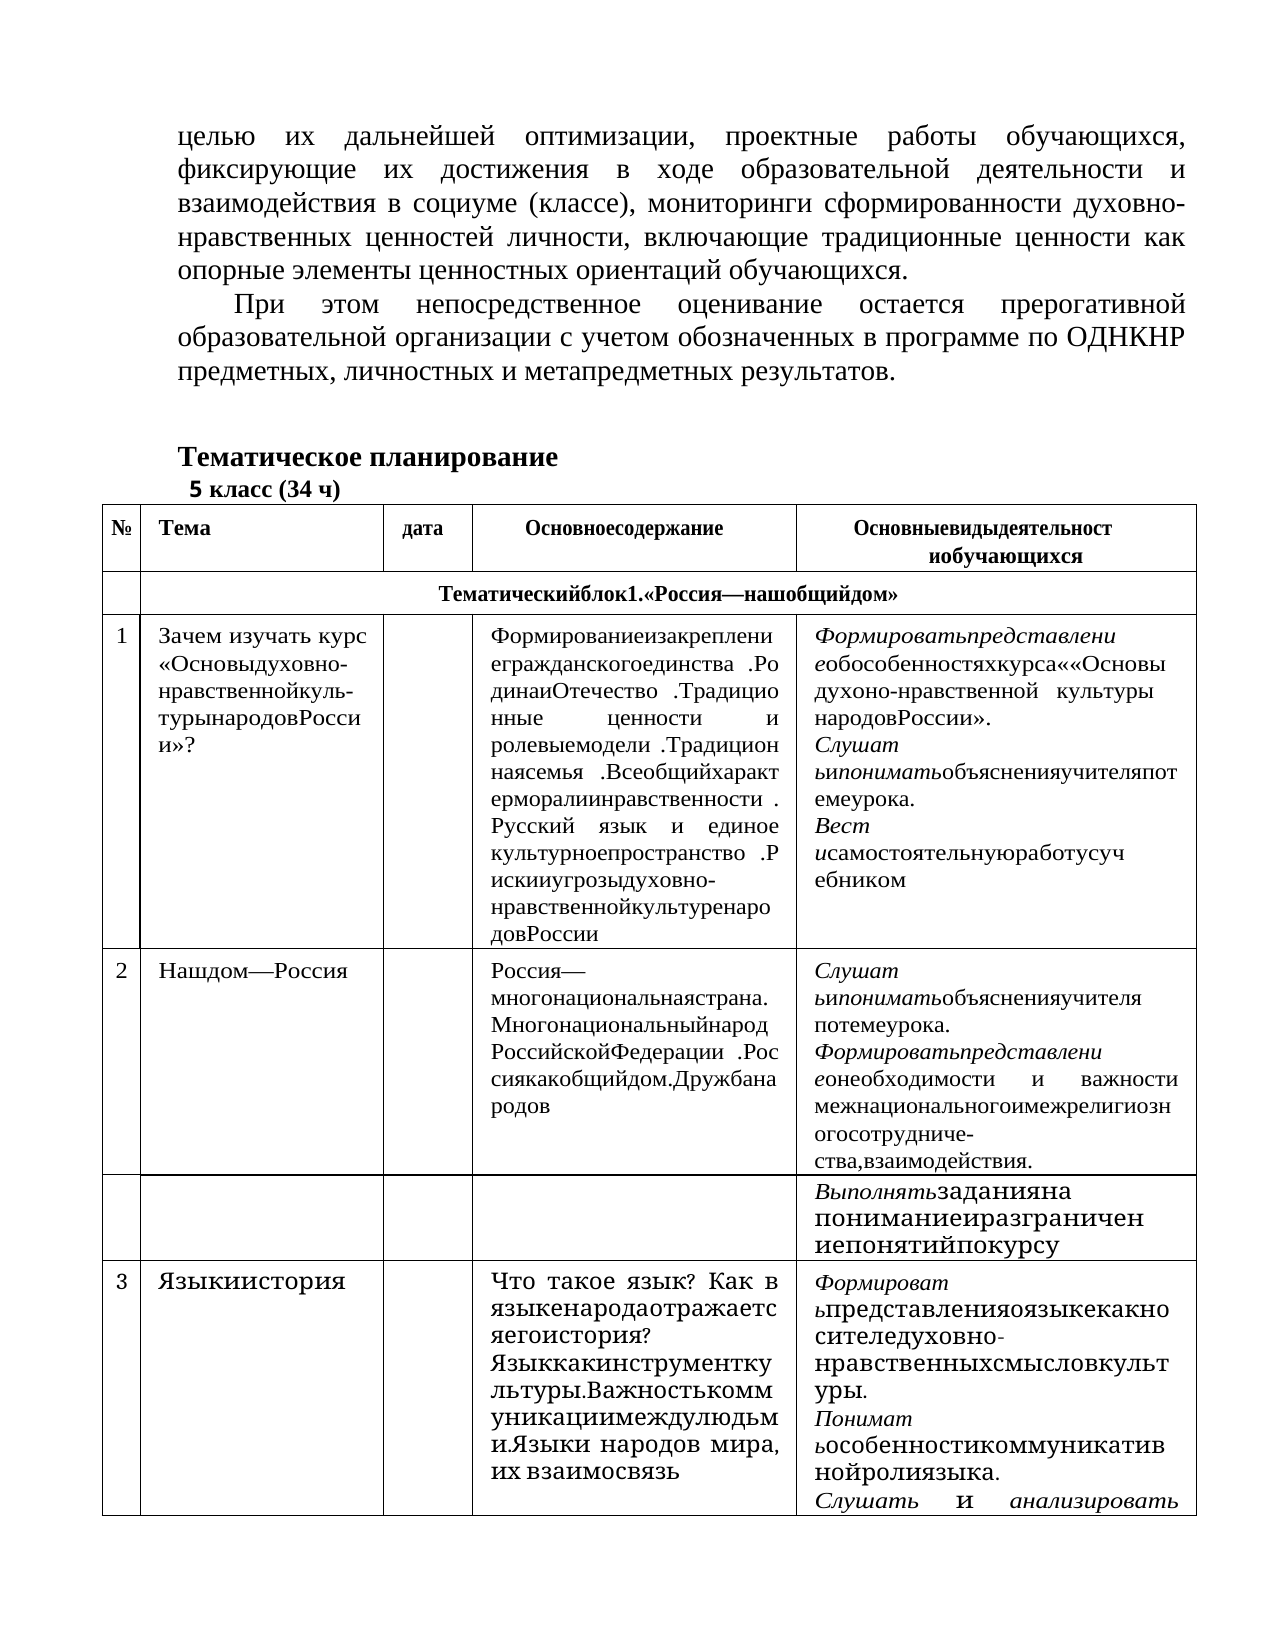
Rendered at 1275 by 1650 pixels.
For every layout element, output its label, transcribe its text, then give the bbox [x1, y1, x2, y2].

table_cell [473, 1176, 796, 1260]
table_cell [384, 1261, 472, 1514]
table_header Тема [141, 505, 383, 571]
table_cell 1 [103, 615, 139, 948]
table_cell Нашдом—Россия [141, 949, 383, 1174]
table_cell Формированиеизакреплениегражданскогоединства .РодинаиОтечество .Традиционные ценности и ролевыемодели .Традиционнаясемья .Всеобщийхарактерморалиинравственности .Русский язык и единое культурноепространство .Рискииугрозыдуховно-нравственнойкультуренародовРоссии [473, 615, 796, 948]
list класс (34 ч) [189, 473, 1186, 504]
table_cell [384, 949, 472, 1174]
table_cell [384, 615, 472, 948]
table_header Основноесодержание [473, 505, 796, 571]
table_header № [103, 505, 140, 571]
table_cell 3 [103, 1261, 140, 1514]
table_cell Языкиистория [141, 1261, 383, 1514]
table_cell Россия—многонациональнаястрана.МногонациональныйнародРоссийскойФедерации .Россиякакобщийдом.Дружбанародов [473, 949, 796, 1174]
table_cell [473, 1261, 796, 1514]
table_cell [797, 1261, 1196, 1514]
table_cell Слушатьипониматьобъясненияучителяпотемеурока. Формироватьпредставлениеонеобходимости и важности межнациональногоимежрелигиозногосотрудниче-ства,взаимодействия. [797, 949, 1196, 1174]
text При этом непосредственное оценивание остается прерогативной образовательной организации с учетом обозначенных в программе по ОДНКНР предметных, личностных и метапредметных результатов. [177, 286, 1186, 386]
table_cell Выполнятьзаданияна пониманиеиразграничениепонятийпокурсу [797, 1176, 1196, 1260]
table_cell Тематическийблок1.«Россия—нашобщийдом» [141, 572, 1196, 613]
table_cell Формироватьпредставлениеобособенностяхкурса««Основыдухоно-нравственной культуры народовРоссии». Слушатьипониматьобъясненияучителяпотемеурока. Вестисамостоятельнуюработусучебником [797, 615, 1196, 948]
text Тематическое планирование [177, 439, 1186, 473]
table_cell 2 [103, 949, 140, 1174]
table_header дата [384, 505, 472, 571]
table_header Основныевидыдеятельностиобучающихся [797, 505, 1196, 571]
table_cell [141, 1176, 383, 1260]
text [177, 118, 1186, 286]
table_cell [103, 1175, 140, 1260]
table_cell [384, 1176, 472, 1260]
table_cell Зачем изучать курс «Основыдуховно-нравственнойкуль-турынародовРоссии»? [141, 615, 383, 948]
table_cell [103, 572, 140, 613]
